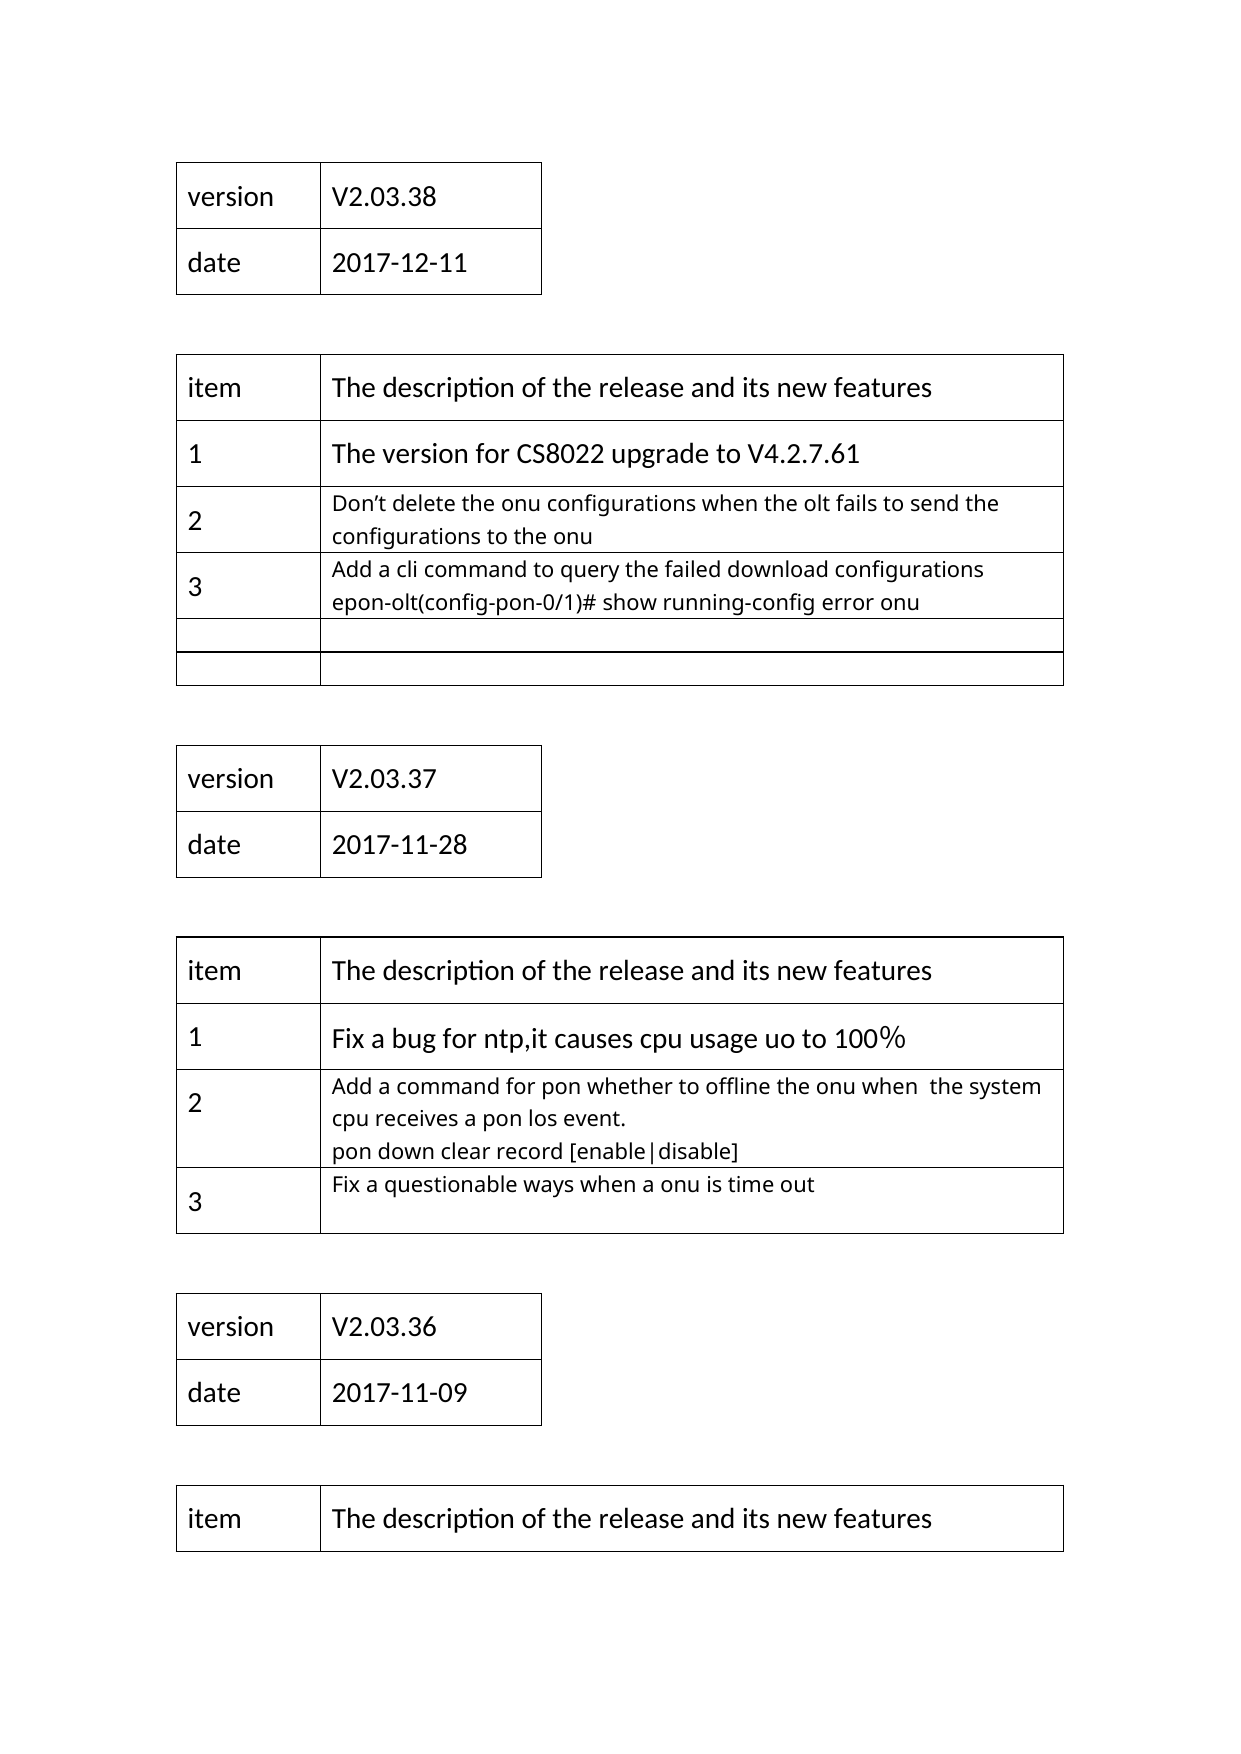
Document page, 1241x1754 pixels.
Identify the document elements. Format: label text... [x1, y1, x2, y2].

table_cell Don’t delete the onu configurations when the olt fails to send the configurations to the onu [321, 487, 1063, 552]
table_cell Add a cli command to query the failed download configurations epon-olt(config-pon-0/1)# show running-config error onu [321, 553, 1063, 618]
table_cell date [177, 1360, 320, 1425]
table_cell 2017-12-11 [321, 229, 541, 294]
table_cell 2017-11-09 [321, 1360, 541, 1425]
table_cell date [177, 812, 320, 877]
table_cell [177, 653, 320, 685]
table_cell Add a command for pon whether to offline the onu when the system cpu receives a pon los event. pon down clear record [enable|disable] [321, 1070, 1063, 1167]
table_cell 3 [177, 1168, 320, 1233]
table_cell date [177, 229, 320, 294]
table_header item [177, 355, 320, 420]
table_cell [321, 653, 1063, 685]
table_header The description of the release and its new features [321, 938, 1063, 1002]
table_cell 1 [177, 1004, 320, 1068]
table_cell Fix a questionable ways when a onu is time out [321, 1168, 1063, 1233]
table_header item [177, 1486, 320, 1551]
table_cell [321, 619, 1063, 651]
table_cell 1 [177, 421, 320, 486]
table_header item [177, 938, 320, 1002]
table_cell 2 [177, 1070, 320, 1167]
table_header version [177, 1294, 320, 1359]
table_header V2.03.36 [321, 1294, 541, 1359]
table_header version [177, 746, 320, 811]
table_cell 2017-11-28 [321, 812, 541, 877]
table_cell 2 [177, 487, 320, 552]
table_header version [177, 163, 320, 228]
table_header The description of the release and its new features [321, 355, 1063, 420]
table_cell Fix a bug for ntp,it causes cpu usage uo to 100％ [321, 1004, 1063, 1068]
table_header V2.03.37 [321, 746, 541, 811]
table_header V2.03.38 [321, 163, 541, 228]
table_header The description of the release and its new features [321, 1486, 1063, 1551]
table_cell 3 [177, 553, 320, 618]
table_cell The version for CS8022 upgrade to V4.2.7.61 [321, 421, 1063, 486]
table_cell [177, 619, 320, 651]
